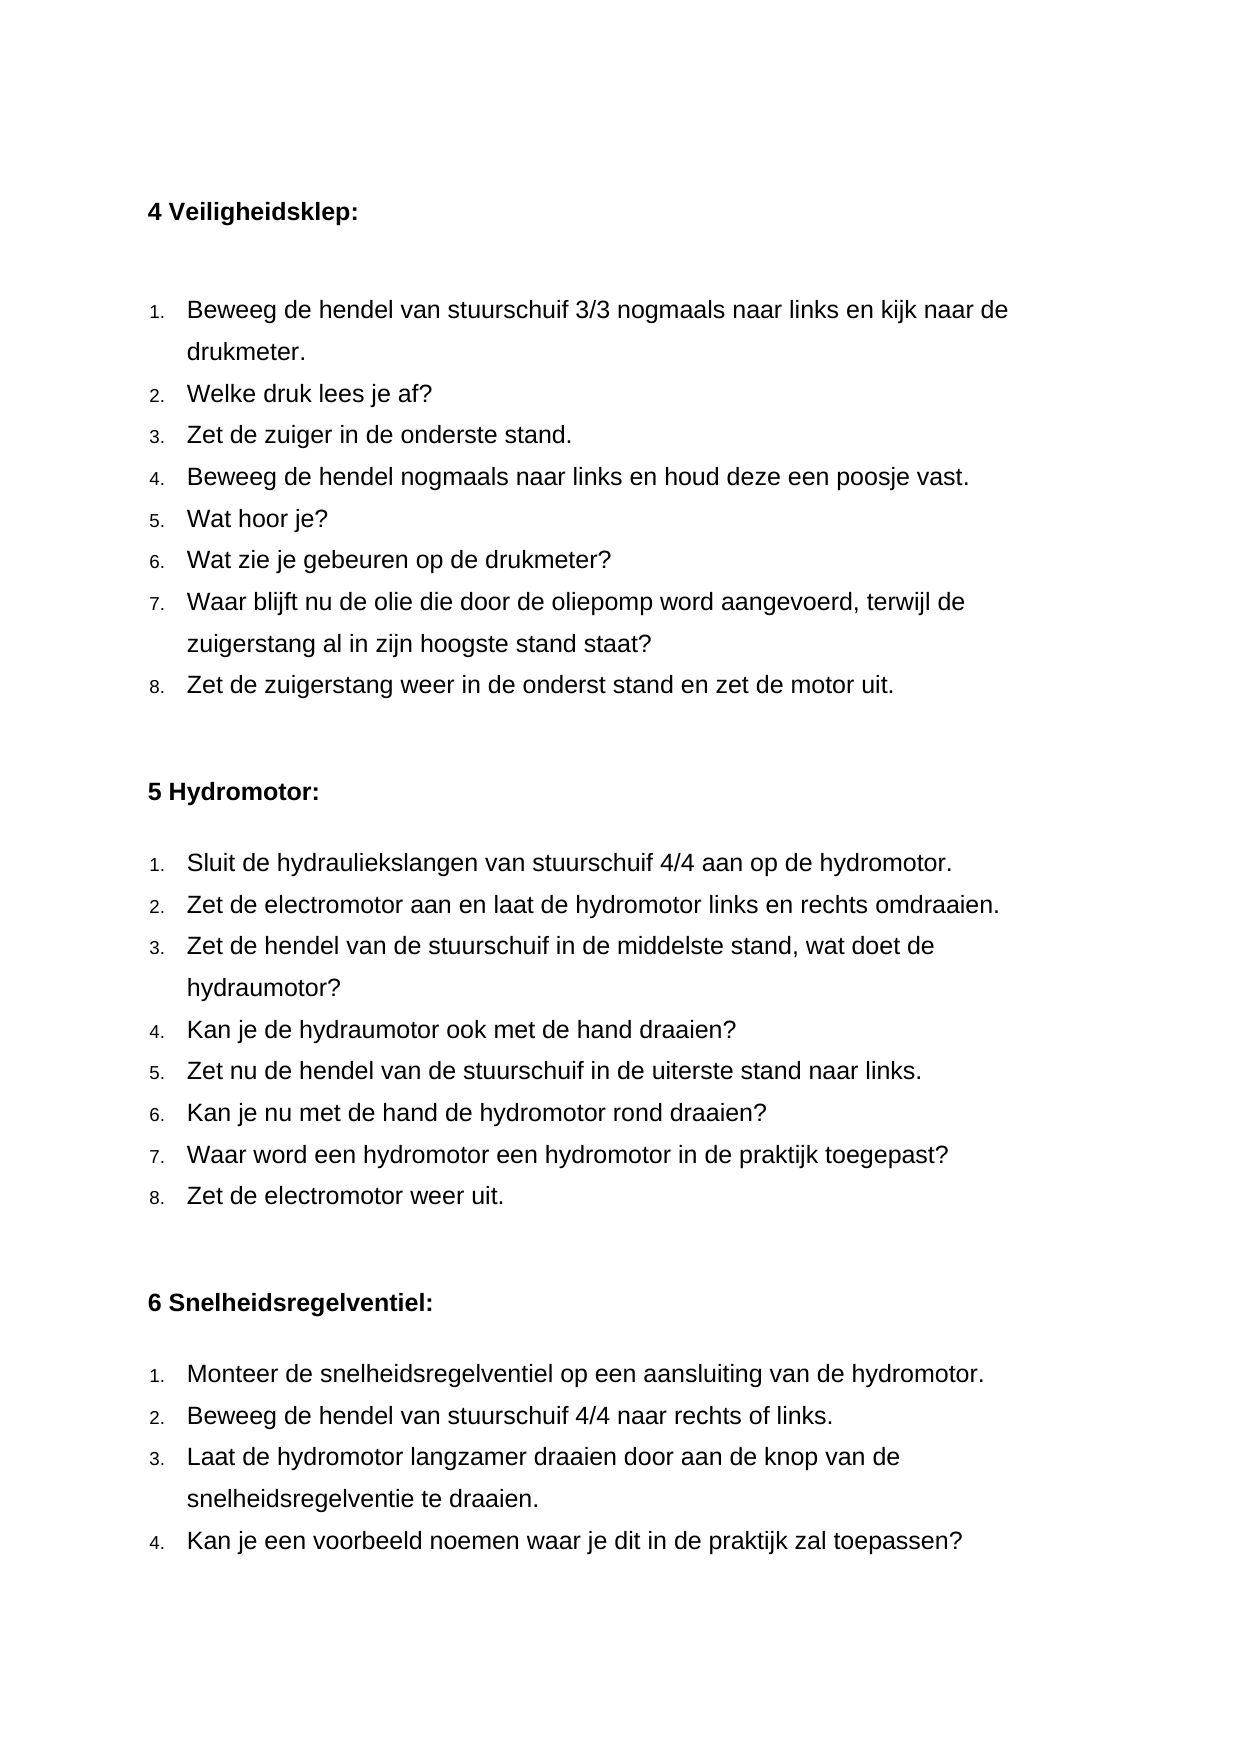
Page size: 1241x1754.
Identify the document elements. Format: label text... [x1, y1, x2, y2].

list Sluit de hydrauliekslangen van stuurschuif 4/4 aan op de hydromotor. [149, 835, 1093, 877]
list Wat zie je gebeuren op de drukmeter? [149, 532, 1093, 574]
list Kan je de hydraumotor ook met de hand draaien? [149, 1002, 1093, 1043]
list Zet de electromotor weer uit. [149, 1168, 1093, 1210]
list Monteer de snelheidsregelventiel op een aansluiting van de hydromotor. [149, 1346, 1093, 1388]
list Beweeg de hendel van stuurschuif 4/4 naar rechts of links. [149, 1388, 1093, 1429]
list Laat de hydromotor langzamer draaien door aan de knop van de snelheidsregelventie te draaien. [149, 1429, 1093, 1513]
list Welke druk lees je af? [149, 366, 1093, 407]
list Waar blijft nu de olie die door de oliepomp word aangevoerd, terwijl de zuigerstang al in zijn hoogste stand staat? [149, 574, 1093, 657]
list Kan je nu met de hand de hydromotor rond draaien? [149, 1085, 1093, 1127]
list Zet de electromotor aan en laat de hydromotor links en rechts omdraaien. [149, 877, 1093, 918]
list Zet nu de hendel van de stuurschuif in de uiterste stand naar links. [149, 1043, 1093, 1085]
list Wat hoor je? [149, 491, 1093, 532]
list Waar word een hydromotor een hydromotor in de praktijk toegepast? [149, 1127, 1093, 1168]
text 5 Hydromotor: [148, 777, 1093, 806]
list Kan je een voorbeeld noemen waar je dit in de praktijk zal toepassen? [149, 1513, 1093, 1554]
list Beweeg de hendel nogmaals naar links en houd deze een poosje vast. [149, 449, 1093, 491]
list Zet de zuiger in de onderste stand. [149, 407, 1093, 449]
list Beweeg de hendel van stuurschuif 3/3 nogmaals naar links en kijk naar de drukmeter. [149, 282, 1093, 366]
list Zet de hendel van de stuurschuif in de middelste stand, wat doet de hydraumotor? [149, 918, 1093, 1002]
text 6 Snelheidsregelventiel: [148, 1288, 1093, 1317]
list Zet de zuigerstang weer in de onderst stand en zet de motor uit. [149, 657, 1093, 699]
text 4 Veiligheidsklep: [148, 196, 1093, 225]
